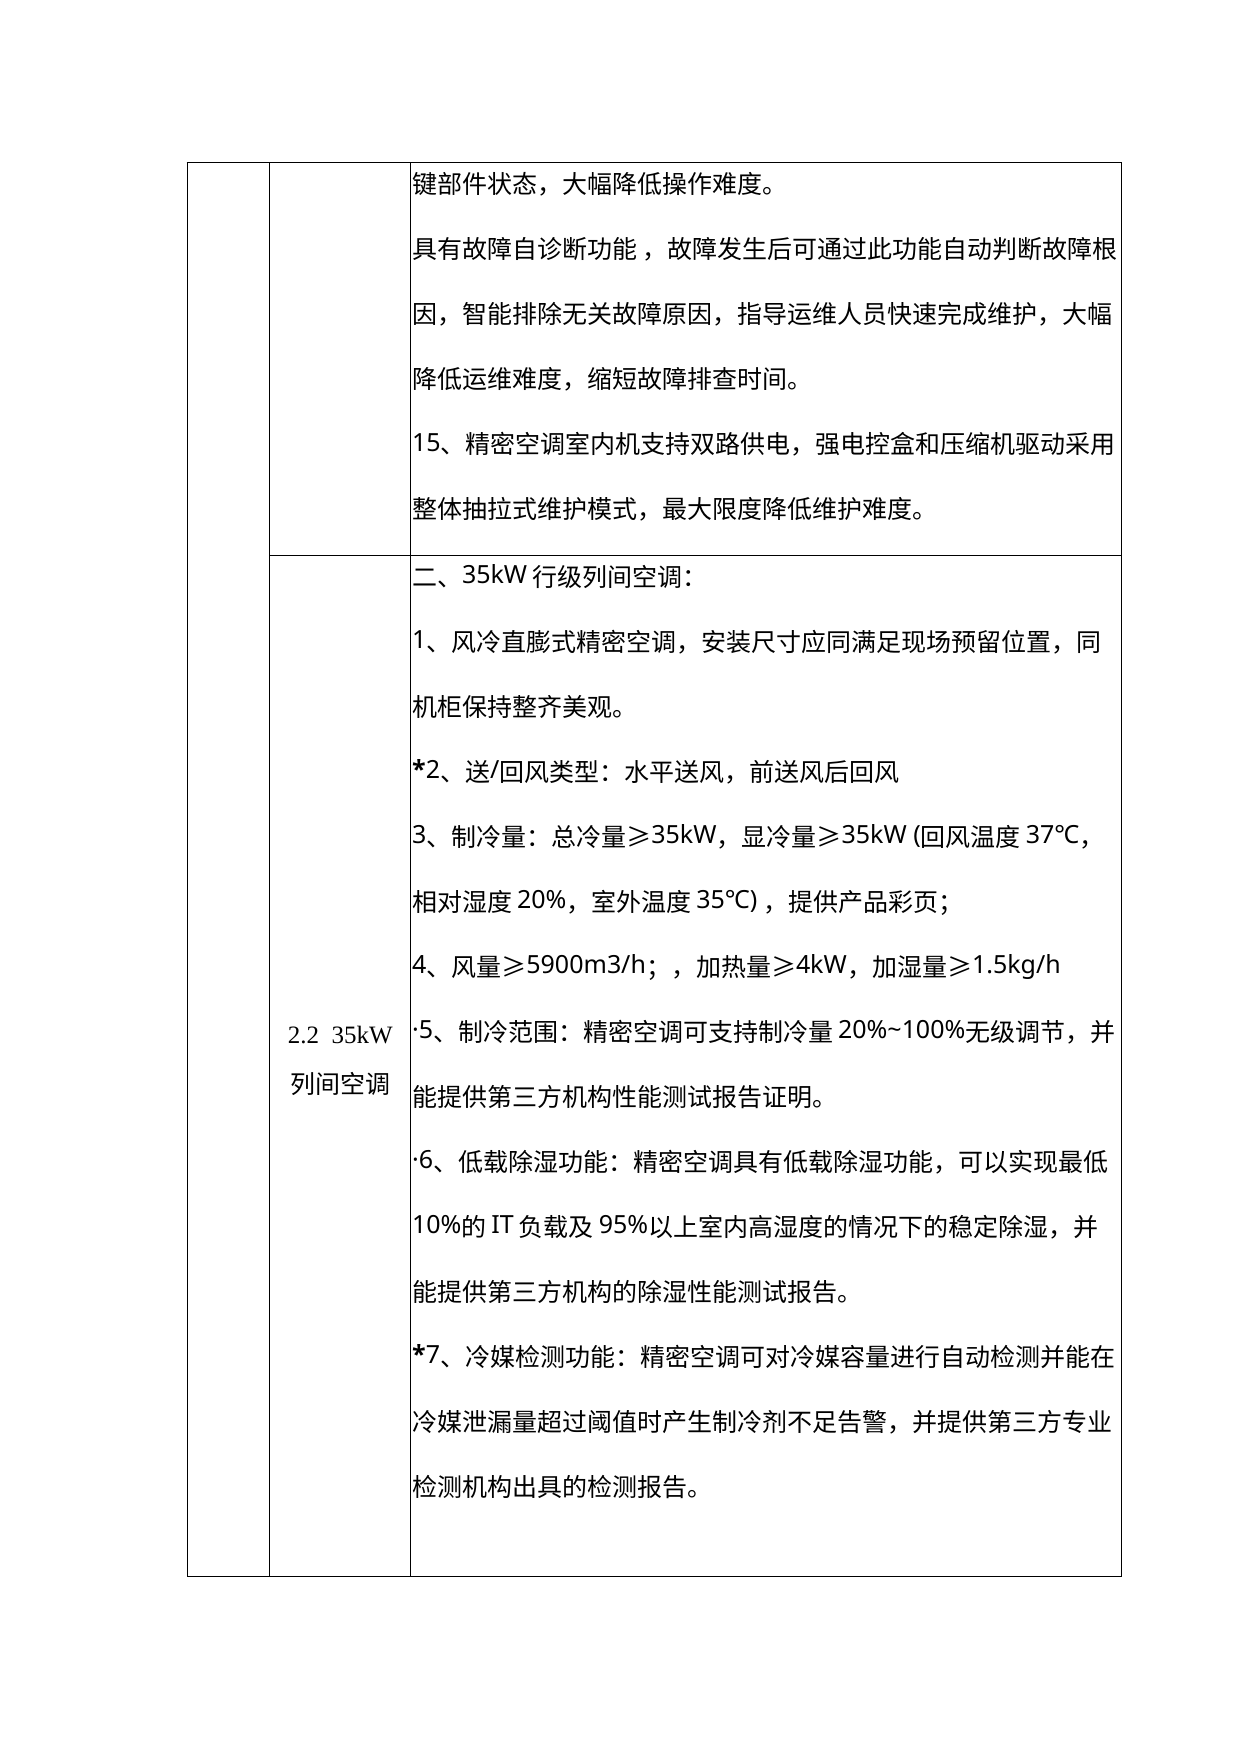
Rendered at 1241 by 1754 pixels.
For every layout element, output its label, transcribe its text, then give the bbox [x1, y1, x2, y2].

table_cell 2.2 35kW 列间空调 [270, 556, 410, 1576]
table_cell 二、35kW行级列间空调： 1、风冷直膨式精密空调，安装尺寸应同满足现场预留位置，同机柜保持整齐美观。 *2、送/回风类型：水平送风，前送风后回风 3、制冷量：总冷量≥35kW，显冷量≥35kW (回风温度37℃，相对湿度20%，室外温度35℃) ，提供产品彩页； 4、风量≥5900m3/h；，加热量≥4kW，加湿量≥1.5kg/h ·5、制冷范围：精密空调可支持制冷量20%~100%无级调节，并能提供第三方机构性能测试报告证明。 ·6、低载除湿功能：精密空调具有低载除湿功能，可以实现最低10%的IT负载及95%以上室内高湿度的情况下的稳定除湿，并能提供第三方机构的除湿性能测试报告。 *7、冷媒检测功能：精密空调可对冷媒容量进行自动检测并能在冷媒泄漏量超过阈值时产生制冷剂不足告警，并提供第三方专业检测机构出具的检测报告。 8、室内机风机：采用高效节能无级调速EC风机，数量≥6，可在线插拔式维护 ，风机更换不需停机。 9、精密空调具有FE接口或RS485通讯接口，并提供Modbus和SNMP开放协议，以接入机房环境监控系统进行远程管理。 10、精密空调应具备G4标准过滤网，滤网可反复清洗和更换，空气过滤器应具有脏堵检测及报警功能。 11、精密空调应具备不低于6kV防雷滤波规格，在极端浪涌条件下更加安全可靠。 12、精密空调控制器应采用≥7英寸LCD触摸真彩屏，操作简单灵活，图形化显示机组内各组件运行状态的功能。 13、精密空调室内机支持双路供电，强电控盒采用整体抽拉式维护模式，最大限度降低维护难度。 ·14、精密空调应具有泰尔或CRAA产品认证，并提供相关认证证书。 *15、对机房内原有列间空调做好室外机移机，并将原有空调同新安装的空调进行统一的网管组网管理。 [411, 556, 1121, 1576]
